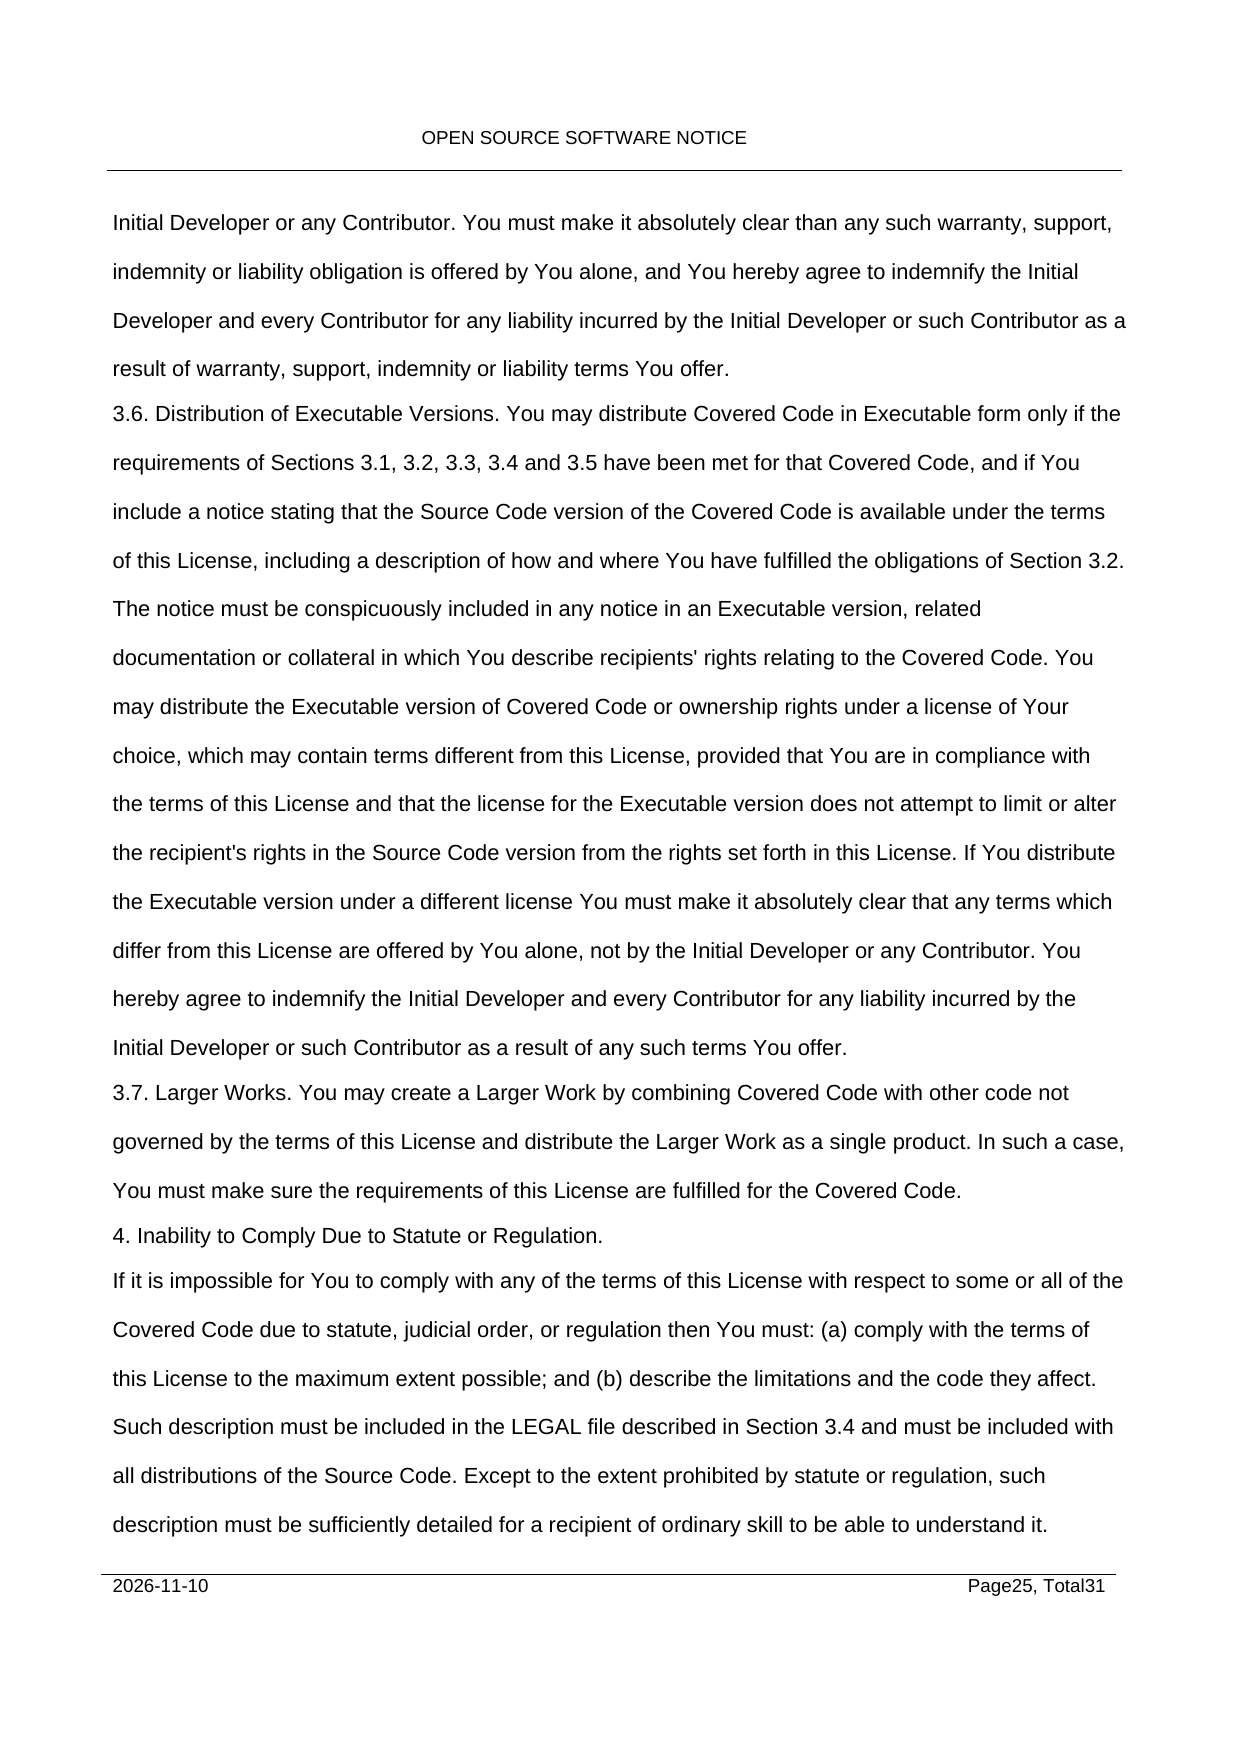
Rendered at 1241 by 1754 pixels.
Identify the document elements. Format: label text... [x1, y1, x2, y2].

text 4. Inability to Comply Due to Statute or Regulation. [112, 1219, 1128, 1252]
text 3.7. Larger Works. You may create a Larger Work by combining Covered Code with other code not governed by the terms of this License and distribute the Larger Work as a single product. In such a case, You must make sure the requirements of this License are fulfilled for the Covered Code. [112, 1077, 1128, 1207]
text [112, 206, 1128, 385]
text 3.6. Distribution of Executable Versions. You may distribute Covered Code in Executable form only if the requirements of Sections 3.1, 3.2, 3.3, 3.4 and 3.5 have been met for that Covered Code, and if You include a notice stating that the Source Code version of the Covered Code is available under the terms of this License, including a description of how and where You have fulfilled the obligations of Section 3.2. The notice must be conspicuously included in any notice in an Executable version, related documentation or collateral in which You describe recipients' rights relating to the Covered Code. You may distribute the Executable version of Covered Code or ownership rights under a license of Your choice, which may contain terms different from this License, provided that You are in compliance with the terms of this License and that the license for the Executable version does not attempt to limit or alter the recipient's rights in the Source Code version from the rights set forth in this License. If You distribute the Executable version under a different license You must make it absolutely clear that any terms which differ from this License are offered by You alone, not by the Initial Developer or any Contributor. You hereby agree to indemnify the Initial Developer and every Contributor for any liability incurred by the Initial Developer or such Contributor as a result of any such terms You offer. [112, 398, 1128, 1064]
text If it is impossible for You to comply with any of the terms of this License with respect to some or all of the Covered Code due to statute, judicial order, or regulation then You must: (a) comply with the terms of this License to the maximum extent possible; and (b) describe the limitations and the code they affect. Such description must be included in the LEGAL file described in Section 3.4 and must be included with all distributions of the Source Code. Except to the extent prohibited by statute or regulation, such description must be sufficiently detailed for a recipient of ordinary skill to be able to understand it. [112, 1264, 1128, 1541]
